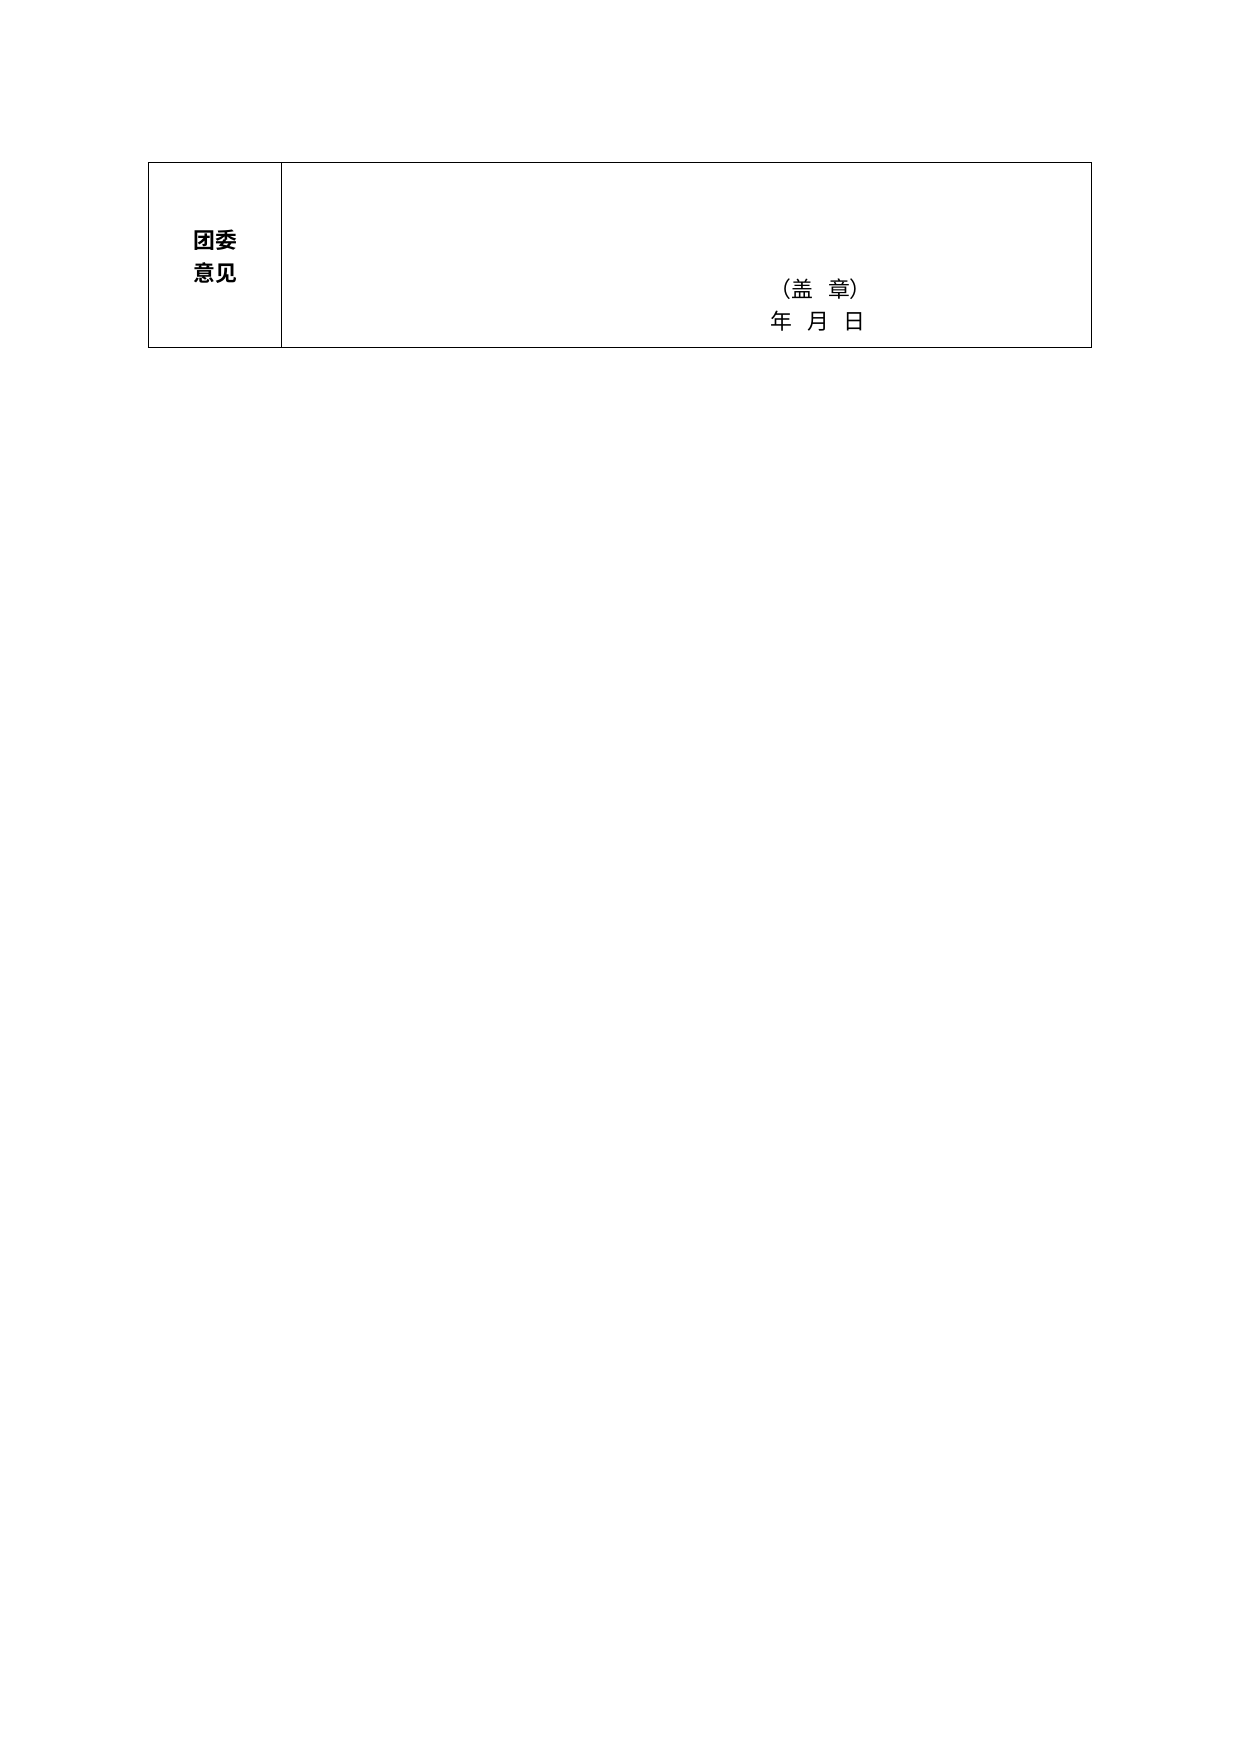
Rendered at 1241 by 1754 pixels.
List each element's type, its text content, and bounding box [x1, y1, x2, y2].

table_cell 团委 意见 [149, 163, 281, 347]
table_cell （盖 章） 年 月 日 [282, 163, 1091, 347]
